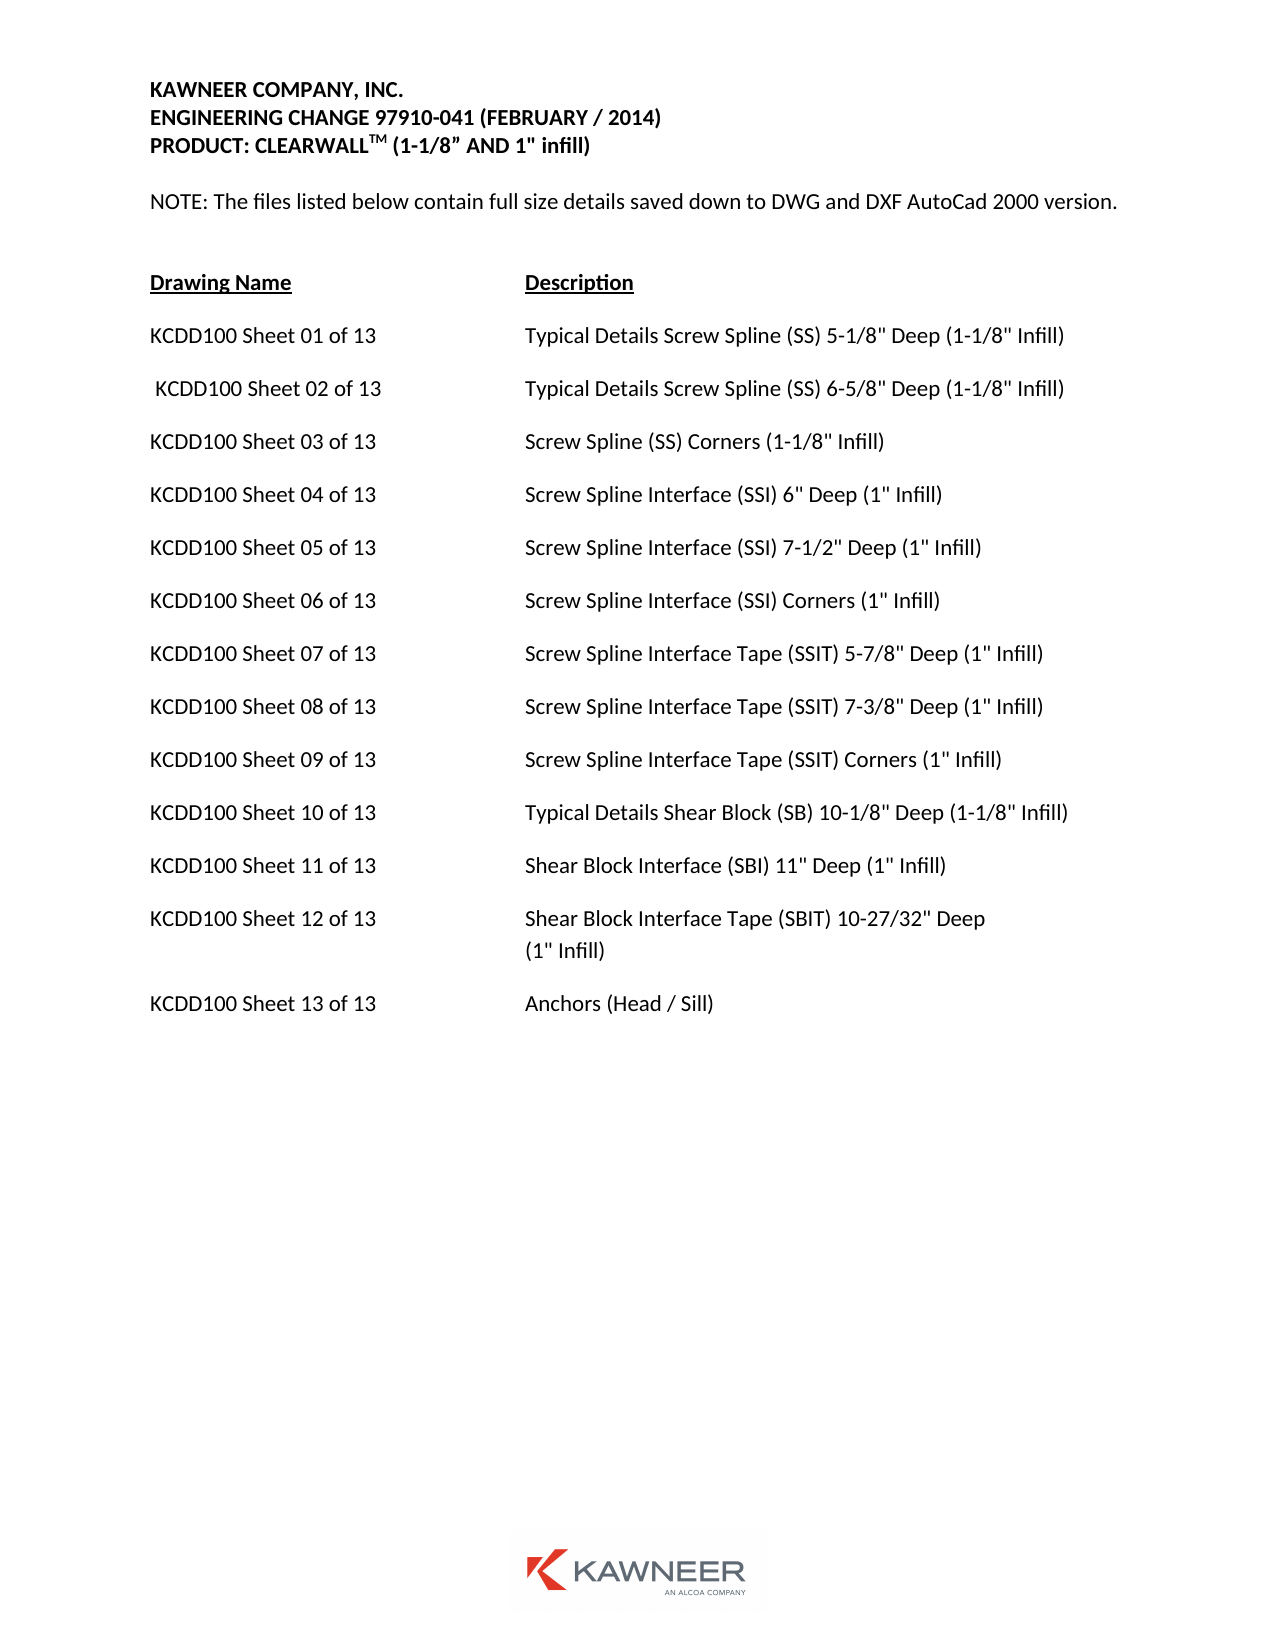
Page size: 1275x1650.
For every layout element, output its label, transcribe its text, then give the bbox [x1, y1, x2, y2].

text KCDD100 Sheet 13 of 13 Anchors (Head / Sill) [150, 989, 1125, 1018]
text KCDD100 Sheet 11 of 13 Shear Block Interface (SBI) 11" Deep (1" Infill) [150, 851, 1125, 879]
text KCDD100 Sheet 09 of 13 Screw Spline Interface Tape (SSIT) Corners (1" Infill) [150, 745, 1125, 773]
text KCDD100 Sheet 02 of 13 Typical Details Screw Spline (SS) 6-5/8" Deep (1-1/8" Infill) [150, 374, 1125, 402]
text KCDD100 Sheet 03 of 13 Screw Spline (SS) Corners (1-1/8" Infill) [150, 427, 1125, 455]
text KCDD100 Sheet 07 of 13 Screw Spline Interface Tape (SSIT) 5-7/8" Deep (1" Infill) [150, 639, 1125, 667]
picture [506, 1529, 769, 1613]
text KCDD100 Sheet 01 of 13 Typical Details Screw Spline (SS) 5-1/8" Deep (1-1/8" Infill) [150, 321, 1125, 349]
text KCDD100 Sheet 10 of 13 Typical Details Shear Block (SB) 10-1/8" Deep (1-1/8" Infill) [150, 798, 1125, 826]
text KCDD100 Sheet 12 of 13 Shear Block Interface Tape (SBIT) 10-27/32" Deep (1" Infill) [150, 904, 1125, 964]
text Drawing Name Description [150, 268, 1125, 296]
text KCDD100 Sheet 08 of 13 Screw Spline Interface Tape (SSIT) 7-3/8" Deep (1" Infill) [150, 692, 1125, 720]
text KCDD100 Sheet 05 of 13 Screw Spline Interface (SSI) 7-1/2" Deep (1" Infill) [150, 533, 1125, 561]
text KCDD100 Sheet 04 of 13 Screw Spline Interface (SSI) 6" Deep (1" Infill) [150, 480, 1125, 508]
text KCDD100 Sheet 06 of 13 Screw Spline Interface (SSI) Corners (1" Infill) [150, 586, 1125, 614]
